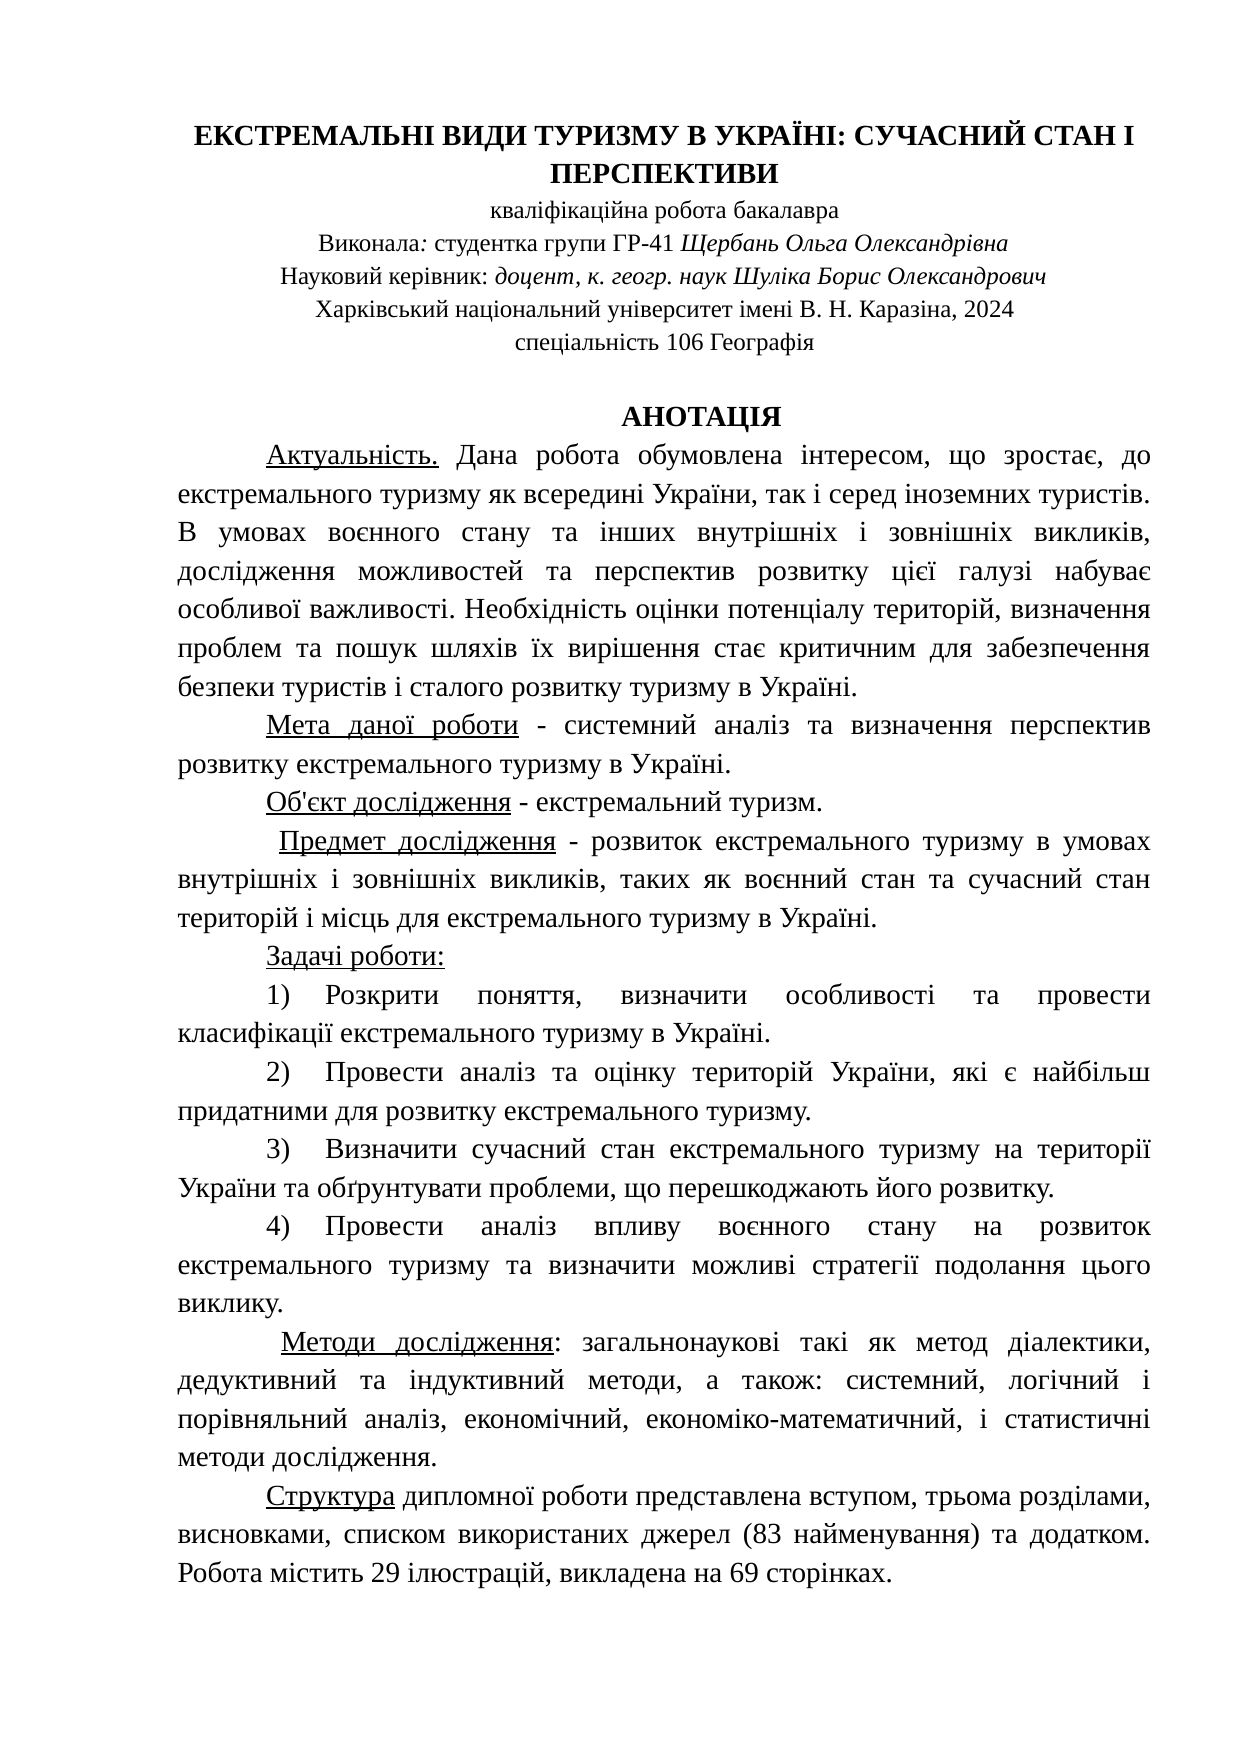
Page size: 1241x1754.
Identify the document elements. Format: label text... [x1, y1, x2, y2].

text Задачі роботи: [177, 938, 1152, 972]
text Актуальність. Дана робота обумовлена інтересом, що зростає, до екстремального туризму як всередині України, так і серед іноземних туристів. В умовах воєнного стану та інших внутрішніх і зовнішніх викликів, дослідження можливостей та перспектив розвитку цієї галузі набуває особливої важливості. Необхідність оцінки потенціалу територій, визначення проблем та пошук шляхів їх вирішення стає критичним для забезпечення безпеки туристів і сталого розвитку туризму в Україні. [177, 437, 1152, 702]
text Мета даної роботи - системний аналіз та визначення перспектив розвитку екстремального туризму в Україні. [177, 707, 1152, 779]
text Харківський національний університет імені В. Н. Каразіна, 2024 [177, 294, 1152, 323]
list Розкрити поняття, визначити особливості та провести класифікації екстремального туризму в Україні. [177, 977, 1152, 1049]
text спеціальність 106 Географія [177, 327, 1152, 356]
text АНОТАЦІЯ [177, 399, 1152, 432]
text Предмет дослідження - розвиток екстремального туризму в умовах внутрішніх і зовнішніх викликів, таких як воєнний стан та сучасний стан територій і місць для екстремального туризму в Україні. [177, 823, 1152, 933]
list Провести аналіз впливу воєнного стану на розвиток екстремального туризму та визначити можливі стратегії подолання цього виклику. [177, 1208, 1152, 1319]
text Методи дослідження: загальнонаукові такі як метод діалектики, дедуктивний та індуктивний методи, а також: системний, логічний і порівняльний аналіз, економічний, економіко-математичний, і статистичні методи дослідження. [177, 1324, 1152, 1473]
text Об'єкт дослідження - екстремальний туризм. [177, 784, 1152, 818]
text Виконала: студентка групи ГР-41 Щербань Ольга Олександрівна [177, 228, 1152, 257]
text кваліфікаційна робота бакалавра [177, 195, 1152, 224]
list Визначити сучасний стан екстремального туризму на території України та обґрунтувати проблеми, що перешкоджають його розвитку. [177, 1131, 1152, 1203]
text Науковий керівник: доцент, к. геогр. наук Шуліка Борис Олександрович [177, 261, 1152, 290]
text Структура дипломної роботи представлена вступом, трьома розділами, висновками, списком використаних джерел (83 найменування) та додатком. Робота містить 29 ілюстрацій, викладена на 69 сторінках. [177, 1478, 1152, 1589]
list Провести аналіз та оцінку територій України, які є найбільш придатними для розвитку екстремального туризму. [177, 1054, 1152, 1126]
text ЕКСТРЕМАЛЬНІ ВИДИ ТУРИЗМУ В УКРАЇНІ: СУЧАСНИЙ СТАН І ПЕРСПЕКТИВИ [177, 118, 1152, 190]
